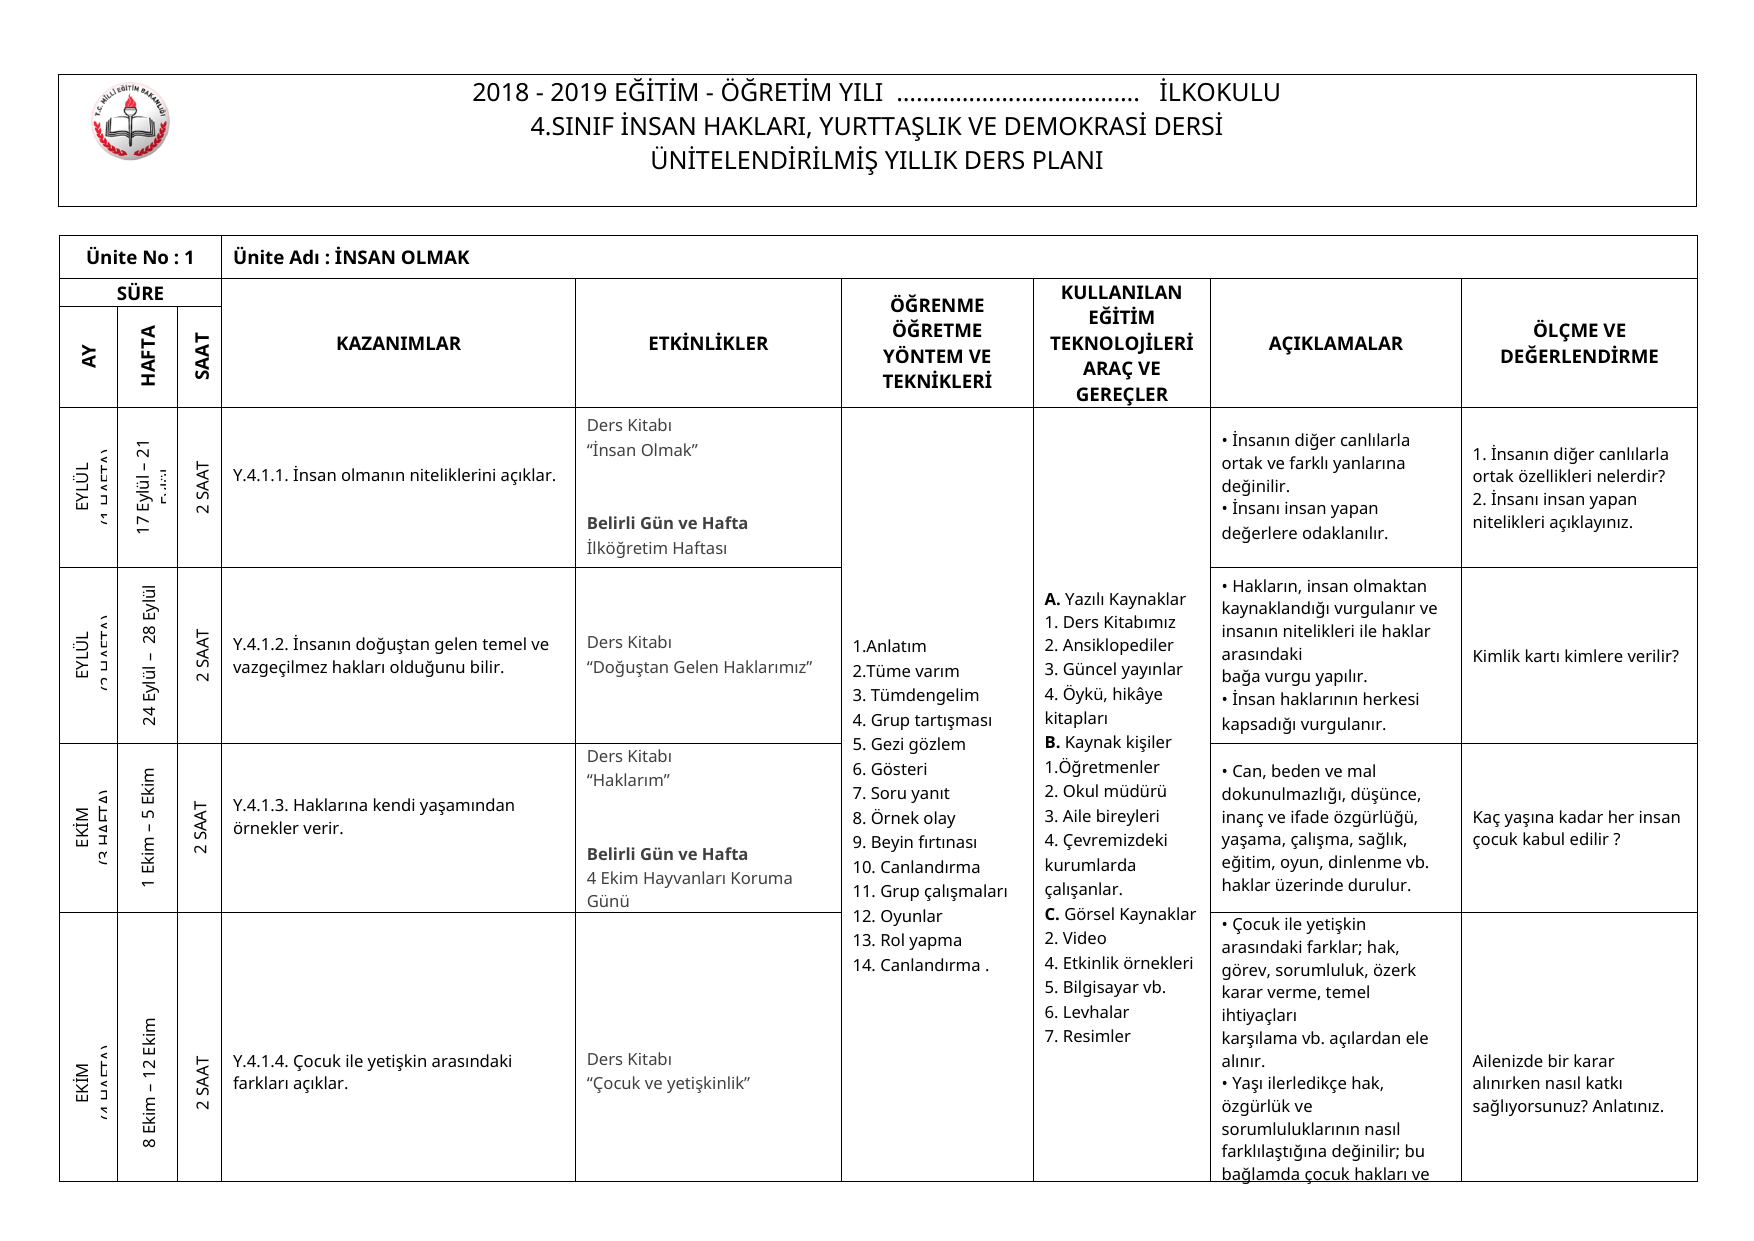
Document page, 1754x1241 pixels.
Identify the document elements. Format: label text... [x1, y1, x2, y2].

table_cell Kimlik kartı kimlere verilir? [1462, 568, 1697, 743]
table_cell EKİM (3.HAFTA) [60, 744, 117, 912]
table_cell • Çocuk ile yetişkin arasındaki farklar; hak, görev, sorumluluk, özerk karar verme, temel ihtiyaçları karşılama vb. açılardan ele alınır. • Yaşı ilerledikçe hak, özgürlük ve sorumluluklarının nasıl farklılaştığına değinilir; bu bağlamda çocuk hakları ve insan hakları genel biçimde karşılaştırmalı olarak ele alınır. [1211, 913, 1461, 1181]
table_cell EYLÜL (1.HAFTA) [60, 408, 117, 567]
table_cell KULLANILAN EĞİTİM TEKNOLOJİLERİ ARAÇ VE GEREÇLER [1034, 279, 1210, 407]
picture [85, 77, 175, 167]
table_cell HAFTA [118, 307, 177, 407]
table_cell 2 SAAT [178, 408, 221, 567]
table_cell KAZANIMLAR [222, 279, 575, 407]
table_cell 2 SAAT [178, 744, 221, 912]
table_cell 1.Anlatım 2.Tüme varım 3. Tümdengelim 4. Grup tartışması 5. Gezi gözlem 6. Gösteri 7. Soru yanıt 8. Örnek olay 9. Beyin fırtınası 10. Canlandırma 11. Grup çalışmaları 12. Oyunlar 13. Rol yapma 14. Canlandırma . [842, 408, 1033, 1181]
table_cell 17 Eylül – 21 Eylül [118, 408, 177, 567]
table_cell 1. İnsanın diğer canlılarla ortak özellikleri nelerdir? 2. İnsanı insan yapan nitelikleri açıklayınız. [1462, 408, 1697, 567]
table_cell Ders Kitabı “Doğuştan Gelen Haklarımız” [576, 568, 841, 743]
table_cell Ders Kitabı “Çocuk ve yetişkinlik” [576, 913, 841, 1181]
table_cell • Can, beden ve mal dokunulmazlığı, düşünce, inanç ve ifade özgürlüğü, yaşama, çalışma, sağlık, eğitim, oyun, dinlenme vb. haklar üzerinde durulur. [1211, 744, 1461, 912]
table_cell SÜRE [60, 279, 221, 306]
table_cell ETKİNLİKLER [576, 279, 841, 407]
table_header Ünite Adı : İNSAN OLMAK [222, 236, 1697, 278]
table_cell ÖĞRENME ÖĞRETME YÖNTEM VE TEKNİKLERİ [842, 279, 1033, 407]
table_cell ÖLÇME VE DEĞERLENDİRME [1462, 279, 1697, 407]
table_cell • İnsanın diğer canlılarla ortak ve farklı yanlarına değinilir. • İnsanı insan yapan değerlere odaklanılır. [1211, 408, 1461, 567]
table_cell • Hakların, insan olmaktan kaynaklandığı vurgulanır ve insanın nitelikleri ile haklar arasındaki bağa vurgu yapılır. • İnsan haklarının herkesi kapsadığı vurgulanır. [1211, 568, 1461, 743]
table_cell Kaç yaşına kadar her insan çocuk kabul edilir ? [1462, 744, 1697, 912]
table_header Ünite No : 1 [60, 236, 221, 278]
table_cell EKİM (4.HAFTA) [60, 913, 117, 1181]
table_cell SAAT [178, 307, 221, 407]
table_cell Y.4.1.1. İnsan olmanın niteliklerini açıklar. [222, 408, 575, 567]
table_cell Y.4.1.2. İnsanın doğuştan gelen temel ve vazgeçilmez hakları olduğunu bilir. [222, 568, 575, 743]
table_cell Y.4.1.4. Çocuk ile yetişkin arasındaki farkları açıklar. [222, 913, 575, 1181]
table_cell 1 Ekim – 5 Ekim [118, 744, 177, 912]
table_cell A. Yazılı Kaynaklar 1. Ders Kitabımız 2. Ansiklopediler 3. Güncel yayınlar 4. Öykü, hikâye kitapları B. Kaynak kişiler 1.Öğretmenler 2. Okul müdürü 3. Aile bireyleri 4. Çevremizdeki kurumlarda çalışanlar. C. Görsel Kaynaklar 2. Video 4. Etkinlik örnekleri 5. Bilgisayar vb. 6. Levhalar 7. Resimler [1034, 408, 1210, 1181]
table_cell AÇIKLAMALAR [1211, 279, 1461, 407]
table_cell 2 SAAT [178, 568, 221, 743]
table_cell 24 Eylül – 28 Eylül [118, 568, 177, 743]
table_cell Ders Kitabı “Haklarım” Belirli Gün ve Hafta 4 Ekim Hayvanları Koruma Günü [576, 744, 841, 912]
table_cell Ailenizde bir karar alınırken nasıl katkı sağlıyorsunuz? Anlatınız. [1462, 913, 1697, 1181]
table_cell 2 SAAT [178, 913, 221, 1181]
table_cell Ders Kitabı “İnsan Olmak” Belirli Gün ve Hafta İlköğretim Haftası [576, 408, 841, 567]
table_cell AY [60, 307, 117, 407]
table_cell EYLÜL (2.HAFTA) [60, 568, 117, 743]
table_cell 8 Ekim – 12 Ekim [118, 913, 177, 1181]
table_cell Y.4.1.3. Haklarına kendi yaşamından örnekler verir. [222, 744, 575, 912]
